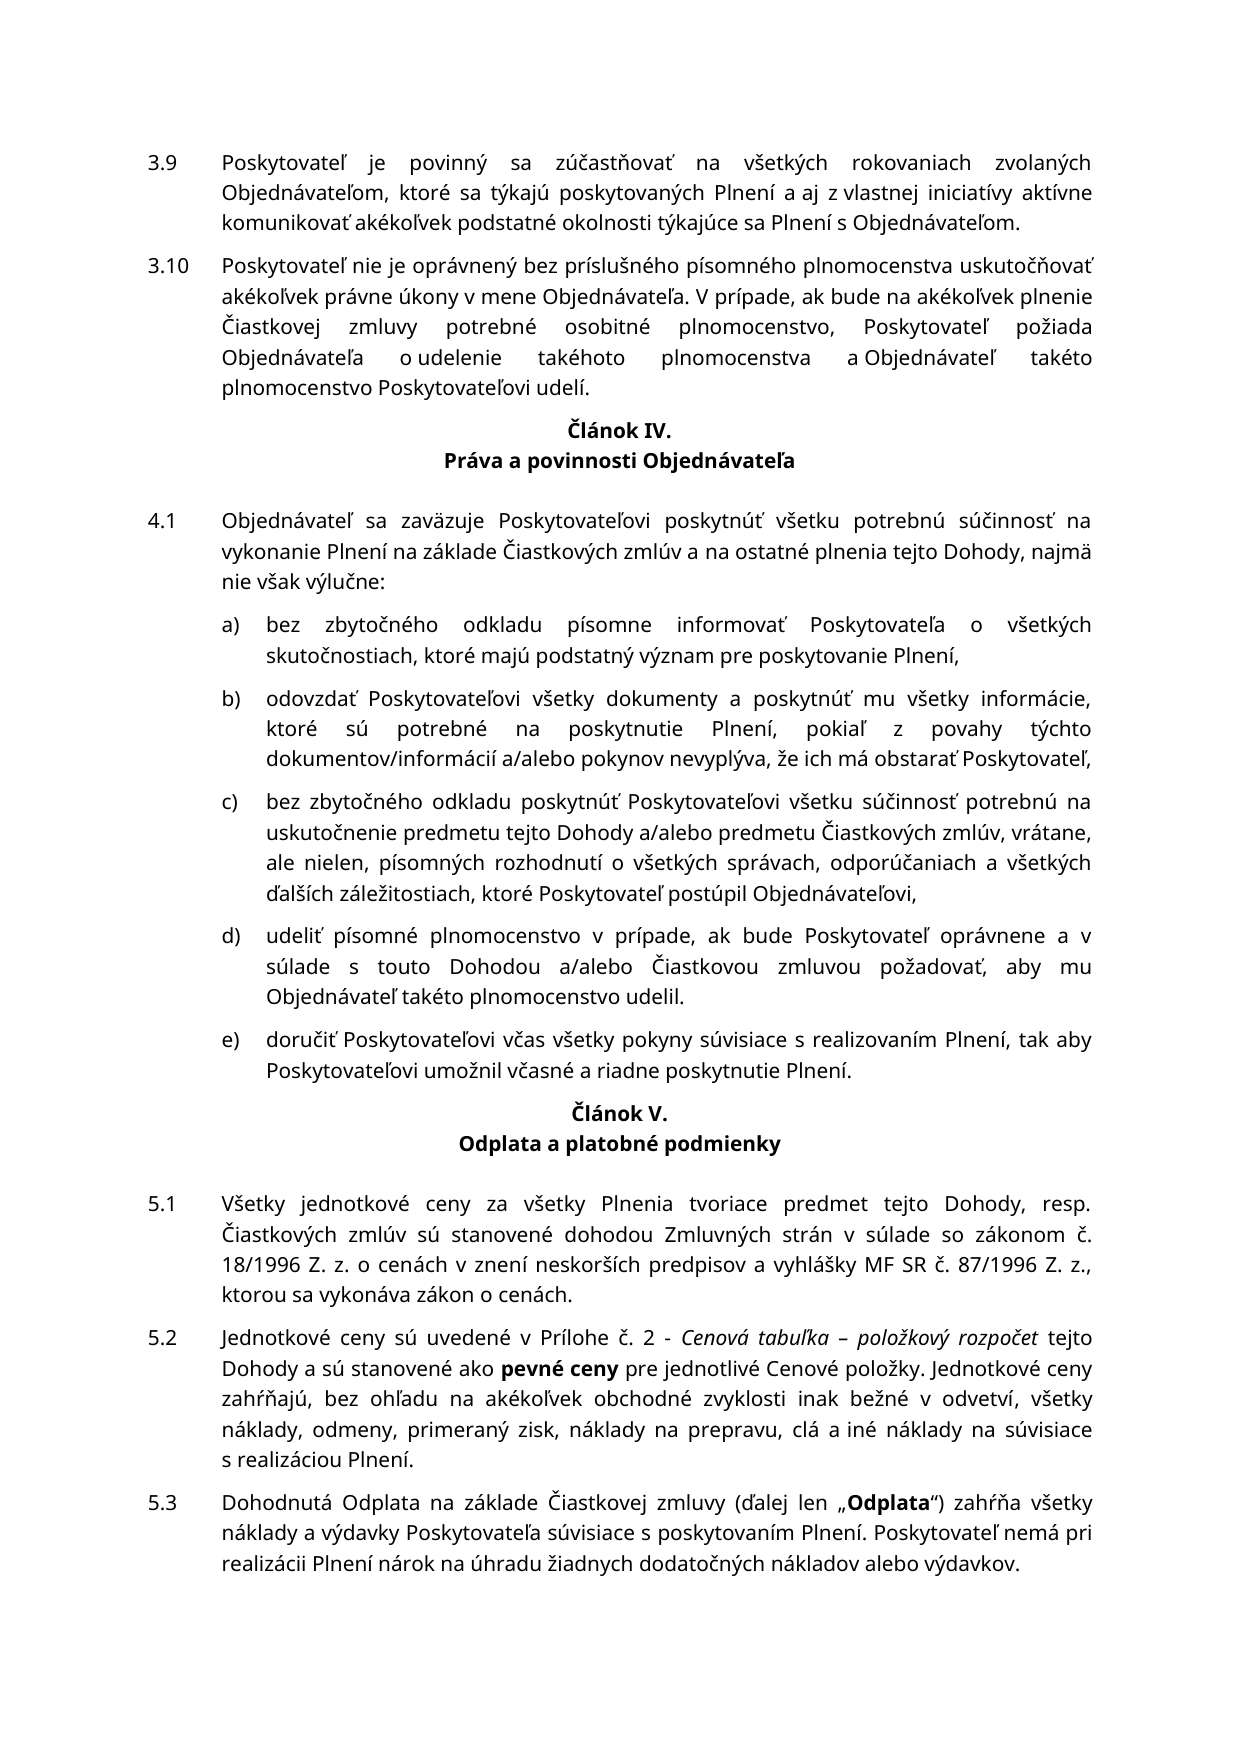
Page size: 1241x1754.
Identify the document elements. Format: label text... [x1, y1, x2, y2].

list Článok V. [148, 1099, 1091, 1127]
list bez zbytočného odkladu písomne informovať Poskytovateľa o všetkých skutočnostiach, ktoré majú podstatný význam pre poskytovanie Plnení, [221, 610, 1093, 669]
list Dohodnutá Odplata na základe Čiastkovej zmluvy (ďalej len „Odplata“) zahŕňa všetky náklady a výdavky Poskytovateľa súvisiace s poskytovaním Plnení. Poskytovateľ nemá pri realizácii Plnení nárok na úhradu žiadnych dodatočných nákladov alebo výdavkov. [148, 1488, 1093, 1577]
list Článok IV. [148, 416, 1091, 444]
list Objednávateľ sa zaväzuje Poskytovateľovi poskytnúť všetku potrebnú súčinnosť na vykonanie Plnení na základe Čiastkových zmlúv a na ostatné plnenia tejto Dohody, najmä nie však výlučne: [148, 507, 1093, 596]
list udeliť písomné plnomocenstvo v prípade, ak bude Poskytovateľ oprávnene a v súlade s touto Dohodou a/alebo Čiastkovou zmluvou požadovať, aby mu Objednávateľ takéto plnomocenstvo udelil. [221, 922, 1093, 1011]
list Jednotkové ceny sú uvedené v Prílohe č. 2 - Cenová tabuľka – položkový rozpočet tejto Dohody a sú stanovené ako pevné ceny pre jednotlivé Cenové položky. Jednotkové ceny zahŕňajú, bez ohľadu na akékoľvek obchodné zvyklosti inak bežné v odvetví, všetky náklady, odmeny, primeraný zisk, náklady na prepravu, clá a iné náklady na súvisiace s realizáciou Plnení. [148, 1323, 1093, 1473]
text Práva a povinnosti Objednávateľa [148, 446, 1091, 474]
list Všetky jednotkové ceny za všetky Plnenia tvoriace predmet tejto Dohody, resp. Čiastkových zmlúv sú stanovené dohodou Zmluvných strán v súlade so zákonom č. 18/1996 Z. z. o cenách v znení neskorších predpisov a vyhlášky MF SR č. 87/1996 Z. z., ktorou sa vykonáva zákon o cenách. [148, 1189, 1093, 1309]
list odovzdať Poskytovateľovi všetky dokumenty a poskytnúť mu všetky informácie, ktoré sú potrebné na poskytnutie Plnení, pokiaľ z povahy týchto dokumentov/informácií a/alebo pokynov nevyplýva, že ich má obstarať Poskytovateľ, [221, 684, 1093, 773]
text Odplata a platobné podmienky [148, 1129, 1091, 1157]
list bez zbytočného odkladu poskytnúť Poskytovateľovi všetku súčinnosť potrebnú na uskutočnenie predmetu tejto Dohody a/alebo predmetu Čiastkových zmlúv, vrátane, ale nielen, písomných rozhodnutí o všetkých správach, odporúčaniach a všetkých ďalších záležitostiach, ktoré Poskytovateľ postúpil Objednávateľovi, [221, 787, 1093, 907]
list Poskytovateľ nie je oprávnený bez príslušného písomného plnomocenstva uskutočňovať akékoľvek právne úkony v mene Objednávateľa. V prípade, ak bude na akékoľvek plnenie Čiastkovej zmluvy potrebné osobitné plnomocenstvo, Poskytovateľ požiada Objednávateľa o udelenie takéhoto plnomocenstva a Objednávateľ takéto plnomocenstvo Poskytovateľovi udelí. [148, 251, 1093, 401]
list doručiť Poskytovateľovi včas všetky pokyny súvisiace s realizovaním Plnení, tak aby Poskytovateľovi umožnil včasné a riadne poskytnutie Plnení. [221, 1025, 1093, 1084]
list Poskytovateľ je povinný sa zúčastňovať na všetkých rokovaniach zvolaných Objednávateľom, ktoré sa týkajú poskytovaných Plnení a aj z vlastnej iniciatívy aktívne komunikovať akékoľvek podstatné okolnosti týkajúce sa Plnení s Objednávateľom. [148, 148, 1093, 237]
